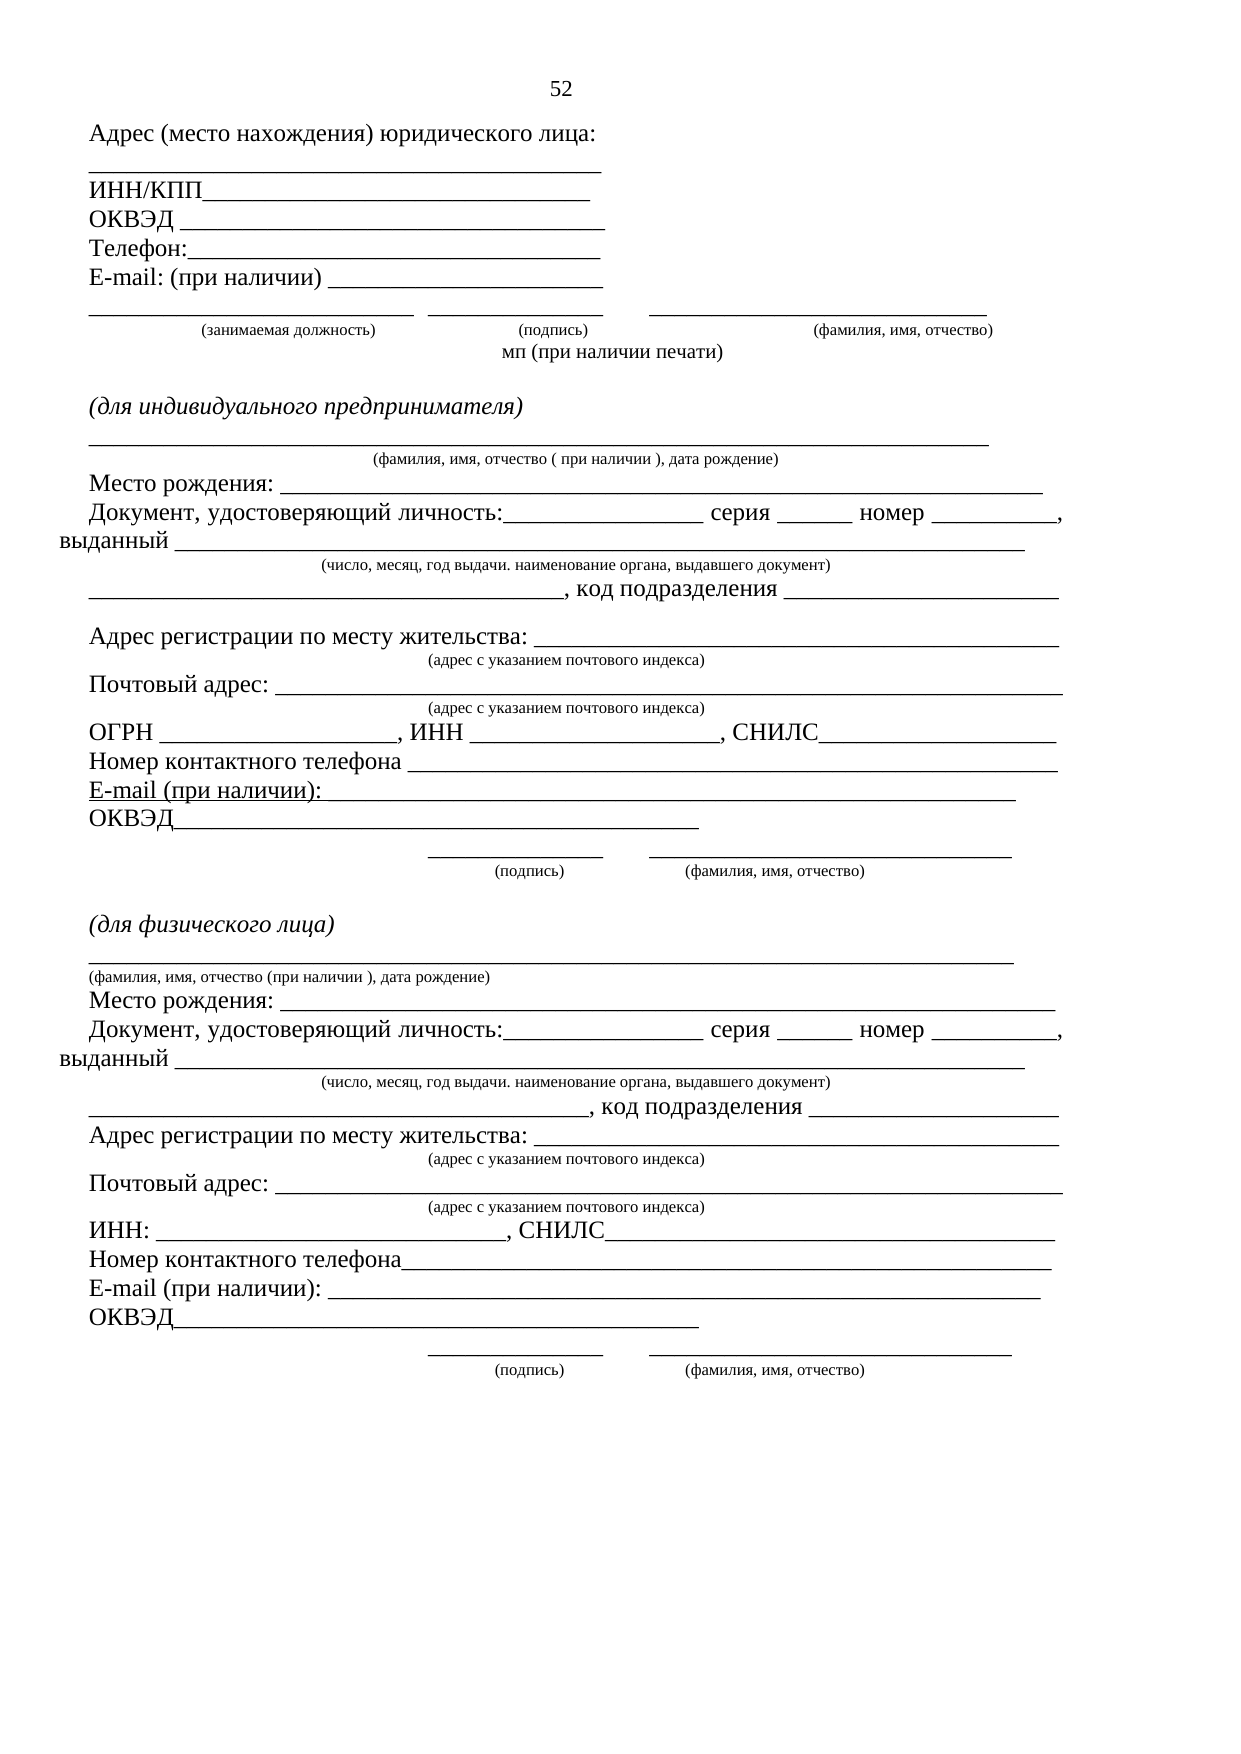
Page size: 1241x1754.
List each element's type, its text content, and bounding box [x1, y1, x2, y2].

text Место рождения: _____________________________________________________________ [59, 468, 1063, 497]
text Адрес регистрации по месту жительства: __________________________________________ [59, 1120, 1063, 1148]
text (число, месяц, год выдачи. наименование органа, выдавшего документ) [59, 1072, 1063, 1091]
text E-mail: (при наличии) ______________________ [59, 262, 1063, 291]
text (фамилия, имя, отчество (при наличии ), дата рождение) [59, 966, 1063, 986]
text ОКВЭД__________________________________________ [59, 803, 1063, 832]
text Документ, удостоверяющий личность:________________ серия ______ номер __________, выданный ____________________________________________________________________ [59, 497, 1063, 554]
text ________________________________________, код подразделения ____________________ [59, 1091, 1063, 1120]
text Место рождения: ______________________________________________________________ [59, 986, 1063, 1014]
text Номер контактного телефона ____________________________________________________ [59, 746, 1063, 775]
text ОКВЭД __________________________________ [59, 204, 1063, 233]
text мп (при наличии печати) [59, 338, 1063, 363]
text ________________________________________________________________________ [59, 420, 1063, 449]
text __________________________________________________________________________ [59, 938, 1063, 966]
text Номер контактного телефона____________________________________________________ [59, 1244, 1063, 1273]
text Телефон:_________________________________ [59, 233, 1063, 262]
text E-mail (при наличии): _________________________________________________________ [59, 1273, 1063, 1302]
text (подпись) (фамилия, имя, отчество) [59, 861, 1063, 880]
text (подпись) (фамилия, имя, отчество) [59, 1359, 1063, 1378]
text _________________________________________ [59, 147, 1063, 176]
text ИНН/КПП_______________________________ [59, 176, 1063, 204]
text ______________ _____________________________ [59, 1331, 1063, 1359]
text (адрес с указанием почтового индекса) [59, 698, 1063, 717]
text (адрес с указанием почтового индекса) [59, 1148, 1063, 1168]
text Адрес (место нахождения) юридического лица: [59, 118, 1063, 147]
text ОГРН ___________________, ИНН ____________________, СНИЛС___________________ [59, 717, 1063, 746]
text (занимаемая должность) (подпись) (фамилия, имя, отчество) [59, 319, 1063, 338]
text __________________________ ______________ ___________________________ [59, 291, 1063, 319]
text Почтовый адрес: _______________________________________________________________ [59, 669, 1063, 698]
text E-mail (при наличии): _______________________________________________________ [59, 775, 1063, 803]
text ИНН: ____________________________, СНИЛС____________________________________ [59, 1216, 1063, 1244]
text Адрес регистрации по месту жительства: __________________________________________ [59, 621, 1063, 650]
text (адрес с указанием почтового индекса) [59, 650, 1063, 669]
text (для физического лица) [59, 909, 1063, 938]
text Документ, удостоверяющий личность:________________ серия ______ номер __________, выданный ____________________________________________________________________ [59, 1014, 1063, 1072]
text (число, месяц, год выдачи. наименование органа, выдавшего документ) [59, 554, 1063, 573]
text (для индивидуального предпринимателя) [59, 391, 1063, 420]
text ______________ _____________________________ [59, 832, 1063, 861]
text (фамилия, имя, отчество ( при наличии ), дата рождение) [59, 449, 1063, 468]
text (адрес с указанием почтового индекса) [59, 1196, 1063, 1216]
text ______________________________________, код подразделения ______________________ [59, 573, 1063, 602]
text ОКВЭД__________________________________________ [59, 1302, 1063, 1331]
text Почтовый адрес: _______________________________________________________________ [59, 1168, 1063, 1196]
